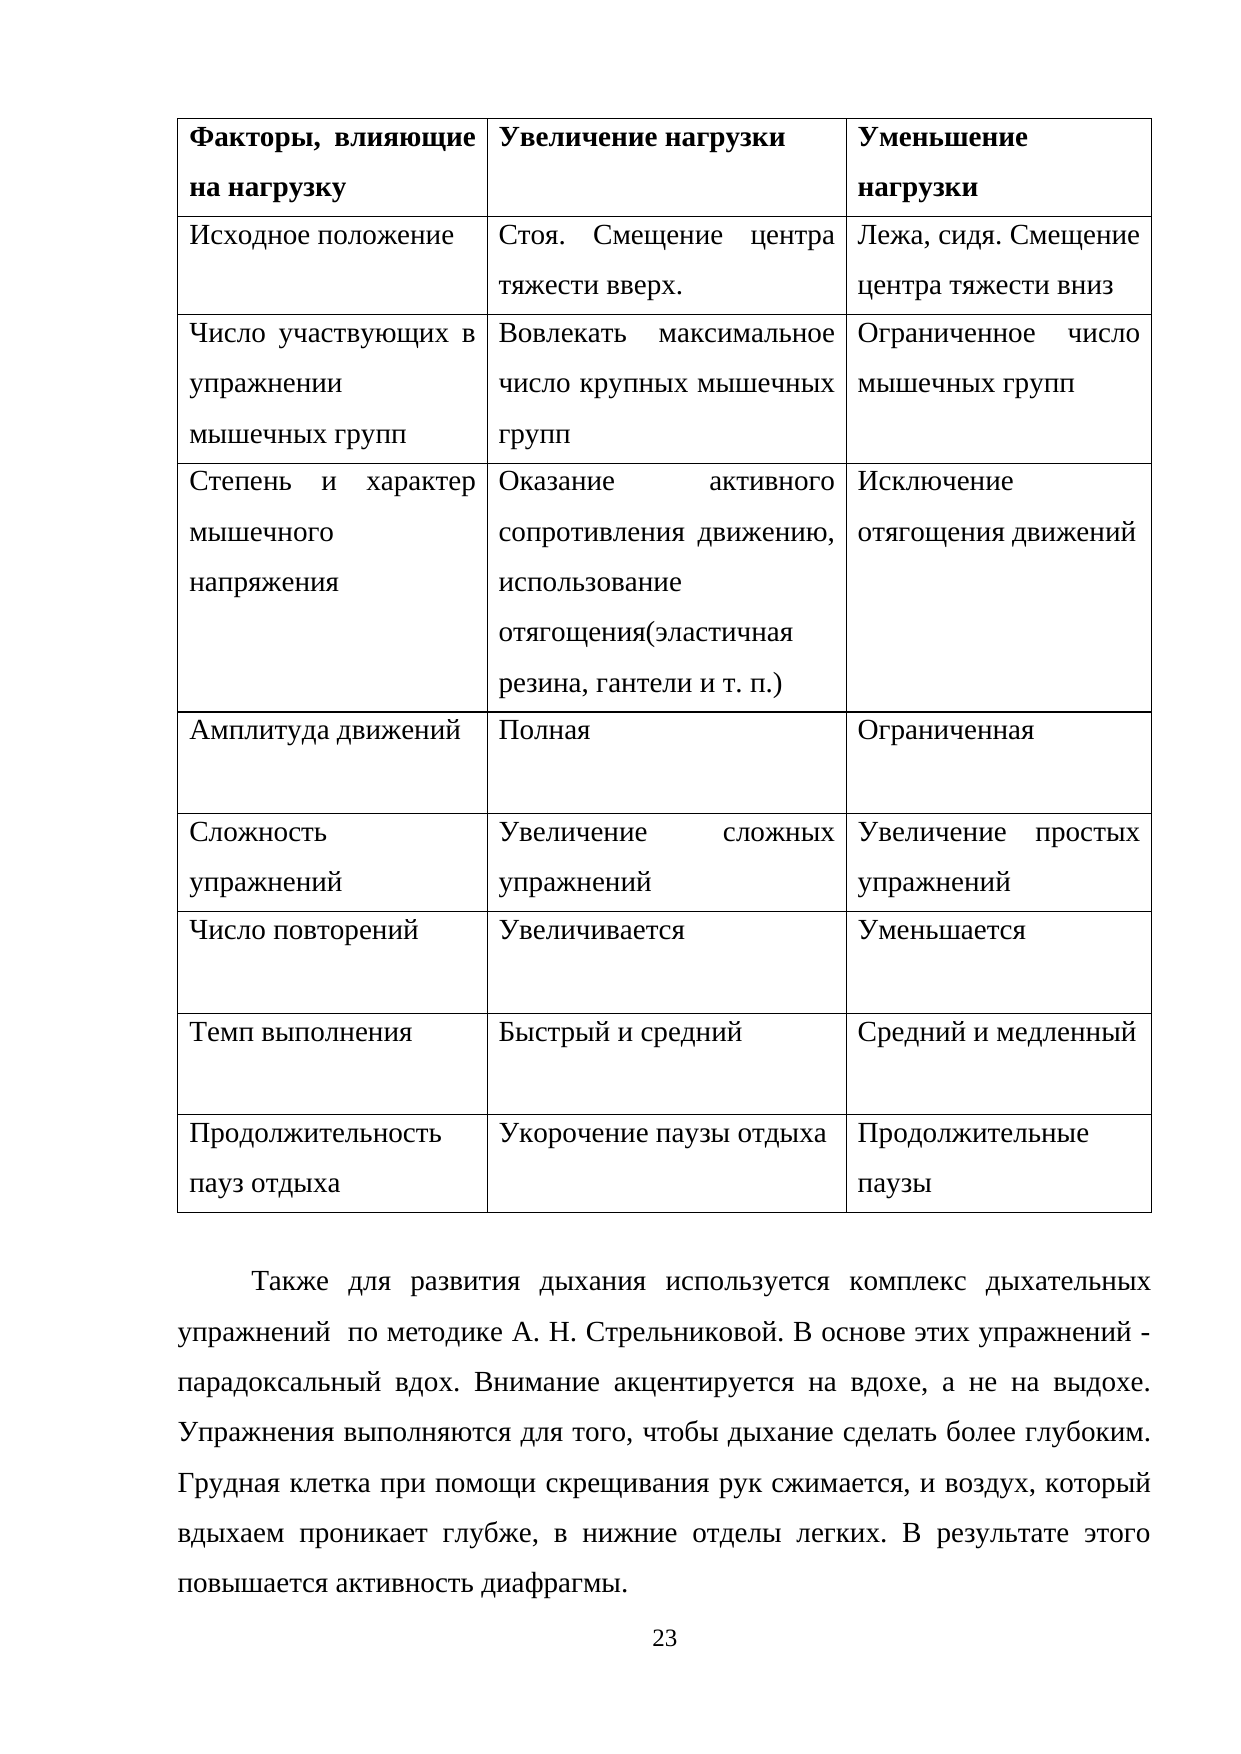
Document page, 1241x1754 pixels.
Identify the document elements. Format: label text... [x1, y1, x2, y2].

table_cell Темп выполнения [178, 1014, 487, 1114]
table_cell Оказание активного сопротивления движению, использование отягощения(эластичная резина, гантели и т. п.) [488, 464, 846, 711]
table_cell Уменьшается [847, 912, 1151, 1013]
table_cell Укорочение паузы отдыха [488, 1115, 846, 1212]
table_header Уменьшение нагрузки [847, 119, 1151, 216]
text Также для развития дыхания используется комплекс дыхательных упражнений по методике А. Н. Стрельниковой. В основе этих упражнений - парадоксальный вдох. Внимание акцентируется на вдохе, а не на выдохе. Упражнения выполняются для того, чтобы дыхание сделать более глубоким. Грудная клетка при помощи скрещивания рук сжимается, и воздух, который вдыхаем проникает глубже, в нижние отделы легких. В результате этого повышается активность диафрагмы. [177, 1263, 1152, 1599]
table_cell Амплитуда движений [178, 713, 487, 813]
table_cell Увеличение сложных упражнений [488, 814, 846, 911]
table_cell Полная [488, 713, 846, 813]
table_cell Степень и характер мышечного напряжения [178, 464, 487, 711]
table_cell Исключение отягощения движений [847, 464, 1151, 711]
table_cell Увеличивается [488, 912, 846, 1013]
table_cell Ограниченная [847, 713, 1151, 813]
table_cell Число участвующих в упражнении мышечных групп [178, 315, 487, 462]
table_header Факторы, влияющие на нагрузку [178, 119, 487, 216]
table_cell Сложность упражнений [178, 814, 487, 911]
table_cell Увеличение простых упражнений [847, 814, 1151, 911]
table_cell Ограниченное число мышечных групп [847, 315, 1151, 462]
table_cell Вовлекать максимальное число крупных мышечных групп [488, 315, 846, 462]
table_cell Число повторений [178, 912, 487, 1013]
table_header Увеличение нагрузки [488, 119, 846, 216]
table_cell Лежа, сидя. Смещение центра тяжести вниз [847, 217, 1151, 314]
table_cell Продолжительные паузы [847, 1115, 1151, 1212]
table_cell Исходное положение [178, 217, 487, 314]
table_cell Стоя. Смещение центра тяжести вверх. [488, 217, 846, 314]
table_cell Продолжительность пауз отдыха [178, 1115, 487, 1212]
table_cell Средний и медленный [847, 1014, 1151, 1114]
table_cell Быстрый и средний [488, 1014, 846, 1114]
